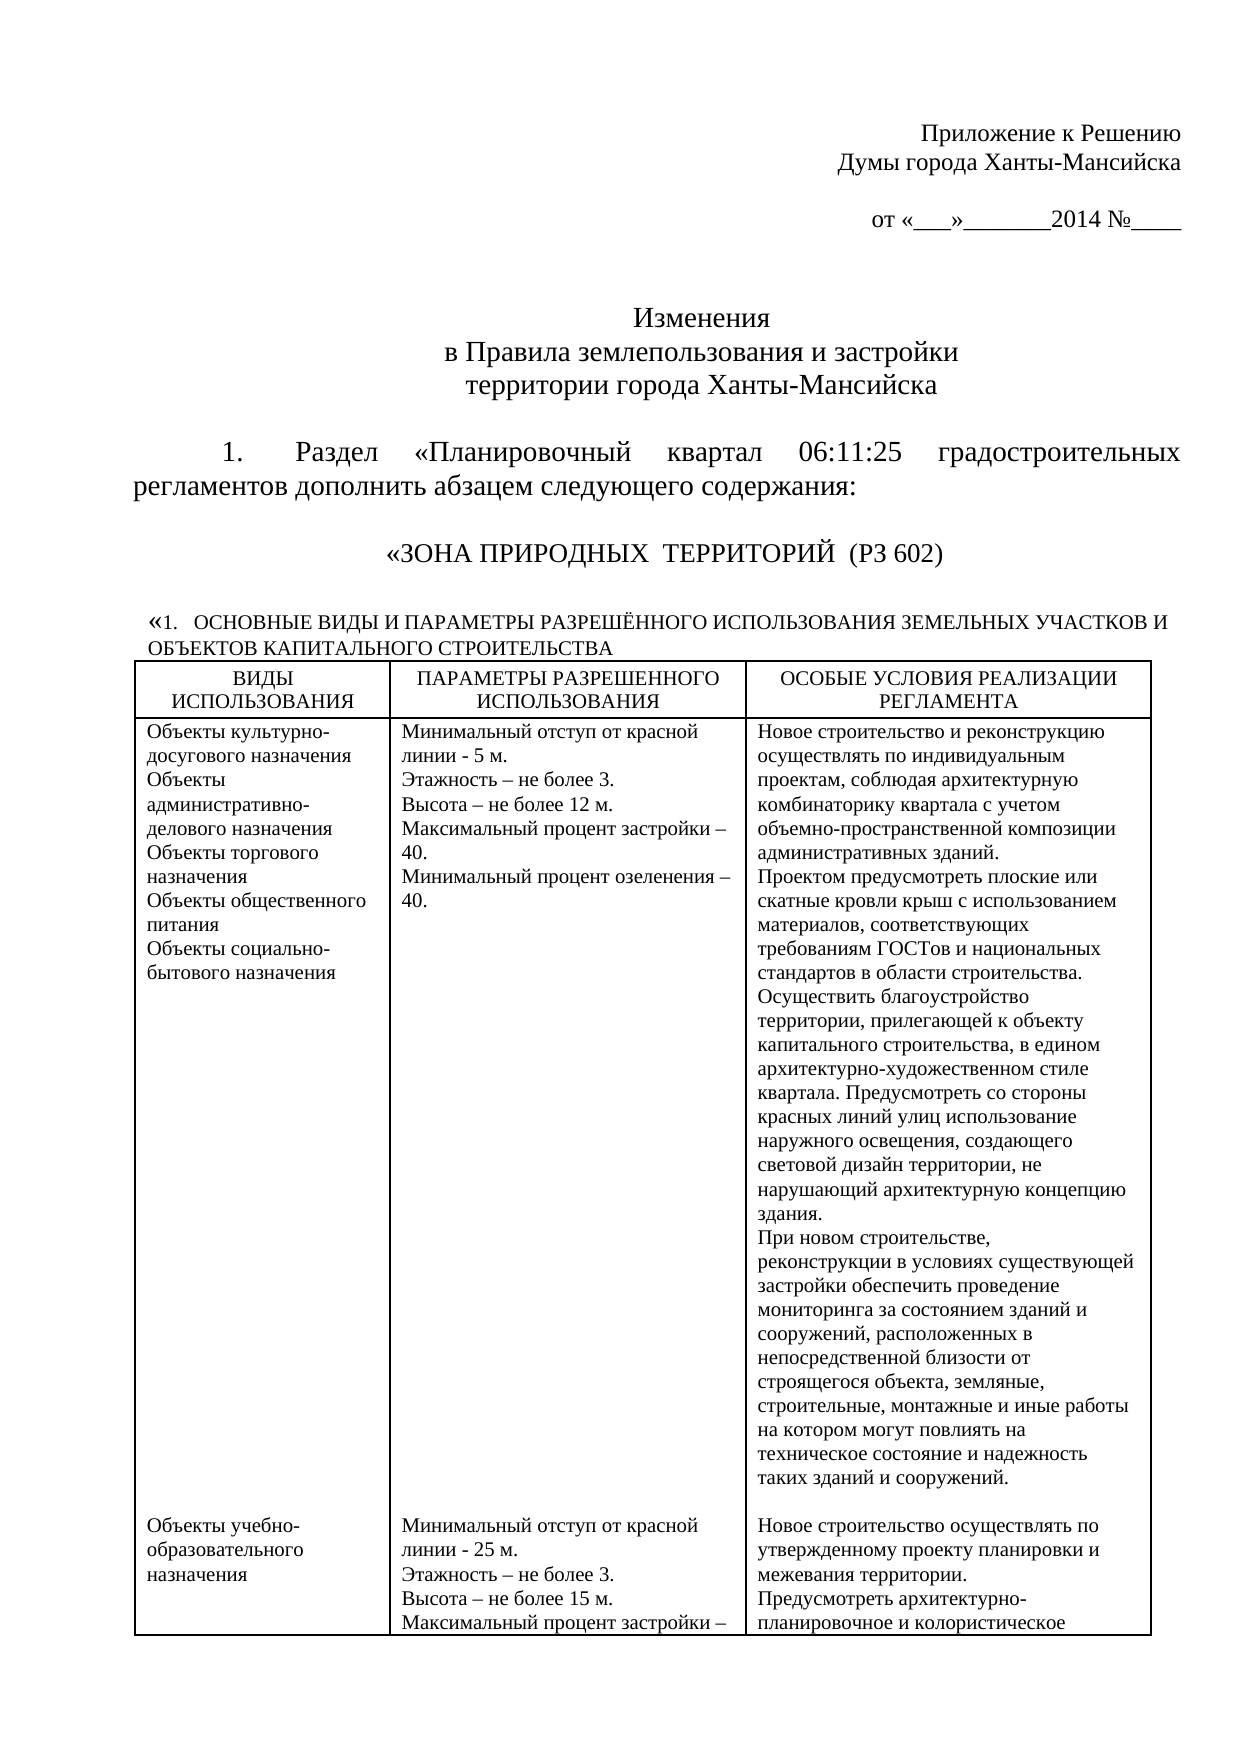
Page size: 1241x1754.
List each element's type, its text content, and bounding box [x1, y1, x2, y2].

table_header ПАРАМЕТРЫ РАЗРЕШЕННОГО ИСПОЛЬЗОВАНИЯ [391, 662, 745, 717]
table_header ОСОБЫЕ УСЛОВИЯ РЕАЛИЗАЦИИ РЕГЛАМЕНТА [747, 662, 1150, 717]
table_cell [747, 719, 1150, 1634]
table_header ВИДЫ ИСПОЛЬЗОВАНИЯ [136, 662, 389, 717]
text «ЗОНА ПРИРОДНЫХ ТЕРРИТОРИЙ (РЗ 602) [148, 535, 1181, 568]
text Приложение к Решению [222, 118, 1181, 147]
text от «___»_______2014 №____ [222, 204, 1181, 233]
list Раздел «Планировочный квартал 06:11:25 градостроительных регламентов дополнить абзацем следующего содержания: [133, 434, 1181, 501]
text Думы города Ханты-Мансийска [222, 147, 1181, 176]
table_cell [136, 719, 389, 1634]
text в Правила землепользования и застройки [222, 334, 1181, 367]
text «1. ОСНОВНЫЕ ВИДЫ И ПАРАМЕТРЫ РАЗРЕШЁННОГО ИСПОЛЬЗОВАНИЯ ЗЕМЕЛЬНЫХ УЧАСТКОВ И ОБЪЕКТОВ КАПИТАЛЬНОГО СТРОИТЕЛЬСТВА [148, 602, 1181, 660]
text Изменения [222, 300, 1181, 334]
text территории города Ханты-Мансийска [222, 367, 1181, 401]
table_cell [391, 719, 745, 1634]
